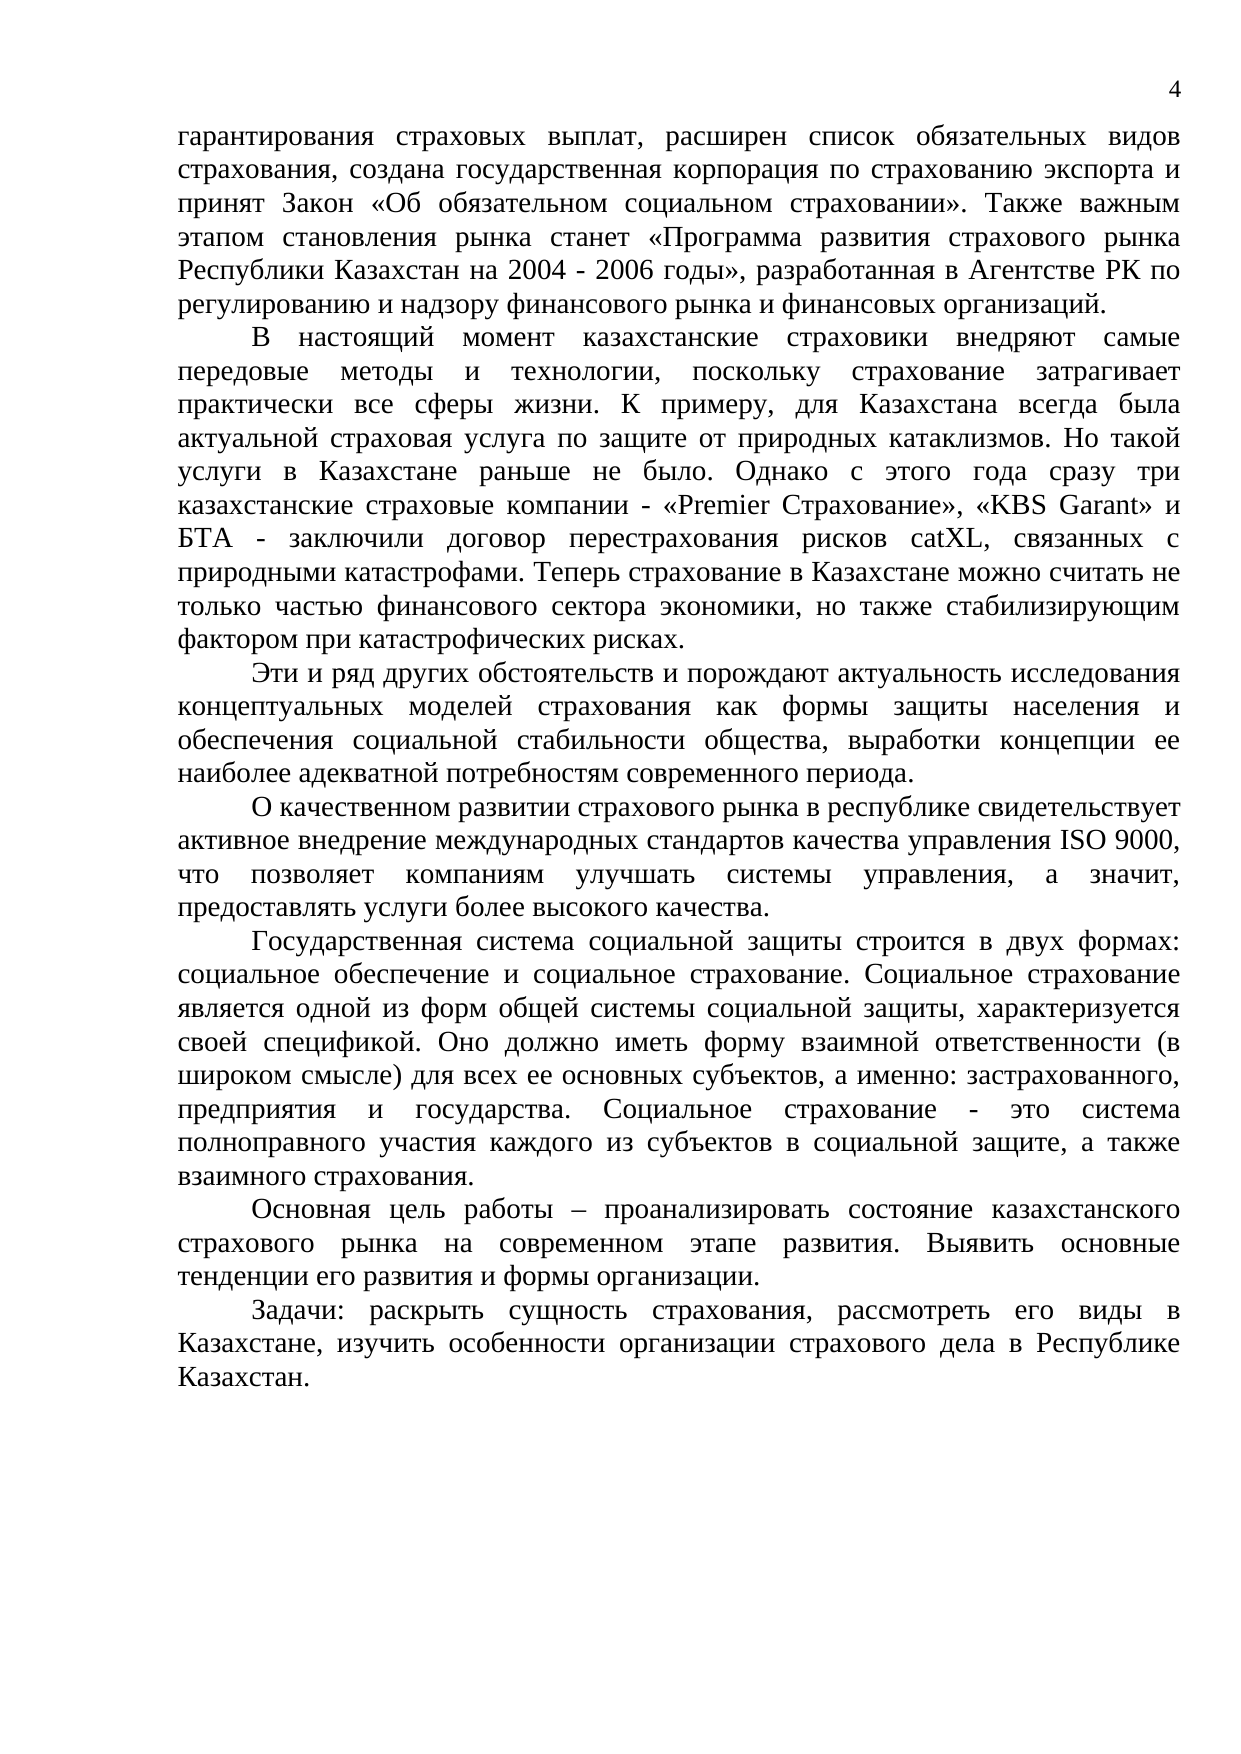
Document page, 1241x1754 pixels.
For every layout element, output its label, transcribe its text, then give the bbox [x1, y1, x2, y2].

text О качественном развитии страхового рынка в республике свидетельствует активное внедрение международных стандартов качества управления ISO 9000, что позволяет компаниям улучшать системы управления, а значит, предоставлять услуги более высокого качества. [177, 789, 1181, 923]
text Основная цель работы – проанализировать состояние казахстанского страхового рынка на современном этапе развития. Выявить основные тенденции его развития и формы организации. [177, 1191, 1181, 1292]
text Задачи: раскрыть сущность страхования, рассмотреть его виды в Казахстане, изучить особенности организации страхового дела в Республике Казахстан. [177, 1292, 1181, 1393]
text В настоящий момент казахстанские страховики внедряют самые передовые методы и технологии, поскольку страхование затрагивает практически все сферы жизни. К примеру, для Казахстана всегда была актуальной страховая услуга по защите от природных катаклизмов. Но такой услуги в Казахстане раньше не было. Однако с этого года сразу три казахстанские страховые компании - «Premier Страхование», «KBS Garant» и БТА - заключили договор перестрахования рисков catXL, связанных с природными катастрофами. Теперь страхование в Казахстане можно считать не только частью финансового сектора экономики, но также стабилизирующим фактором при катастрофических рисках. [177, 319, 1181, 655]
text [177, 118, 1181, 319]
text Эти и ряд других обстоятельств и порождают актуальность исследования концептуальных моделей страхования как формы защиты населения и обеспечения социальной стабильности общества, выработки концепции ее наиболее адекватной потребностям современного периода. [177, 655, 1181, 789]
text Государственная система социальной защиты строится в двух формах: социальное обеспечение и социальное страхование. Социальное страхование является одной из форм общей системы социальной защиты, характеризуется своей спецификой. Оно должно иметь форму взаимной ответственности (в широком смысле) для всех ее основных субъектов, а именно: застрахованного, предприятия и государства. Социальное страхование - это система полноправного участия каждого из субъектов в социальной защите, а также взаимного страхования. [177, 923, 1181, 1191]
